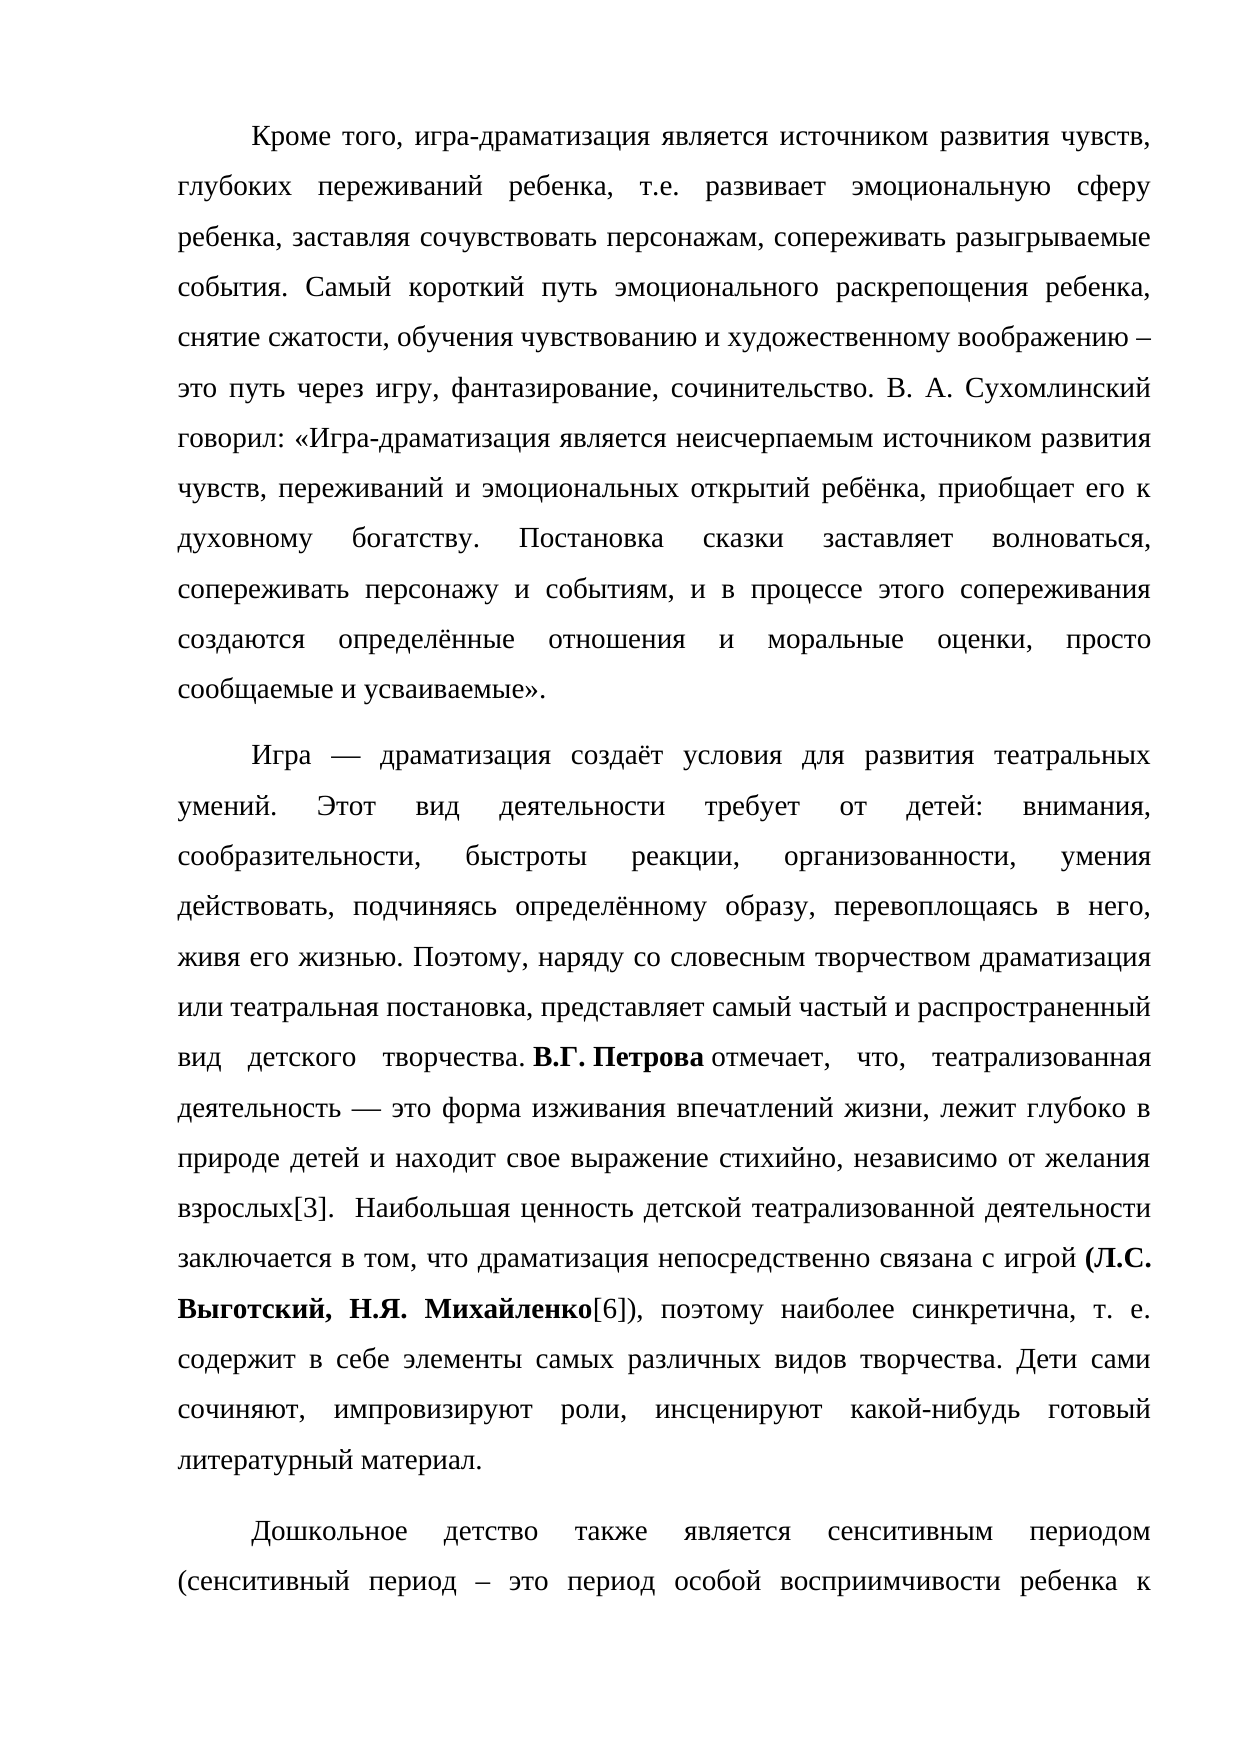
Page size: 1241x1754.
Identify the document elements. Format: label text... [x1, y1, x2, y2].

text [177, 1513, 1152, 1597]
text Игра — драматизация создаёт условия для развития театральных умений. Этот вид деятельности требует от детей: внимания, сообразительности, быстроты реакции, организованности, умения действовать, подчиняясь определённому образу, перевоплощаясь в него, живя его жизнью. Поэтому, наряду со словесным творчеством драматизация или театральная постановка, представляет самый частый и распространенный вид детского творчества. В.Г. Петрова отмечает, что, театрализованная деятельность — это форма изживания впечатлений жизни, лежит глубоко в природе детей и находит свое выражение стихийно, независимо от желания взрослых[3]. Наибольшая ценность детской театрализованной деятельности заключается в том, что драматизация непосредственно связана с игрой (Л.С. Выготский, Н.Я. Михайленко[6]), поэтому наиболее синкретична, т. е. содержит в себе элементы самых различных видов творчества. Дети сами сочиняют, импровизируют роли, инсценируют какой-нибудь готовый литературный материал. [177, 737, 1152, 1475]
text Кроме того, игра-драматизация является источником развития чувств, глубоких переживаний ребенка, т.е. развивает эмоциональную сферу ребенка, заставляя сочувствовать персонажам, сопереживать разыгрываемые события. Самый короткий путь эмоционального раскрепощения ребенка, снятие сжатости, обучения чувствованию и художественному воображению – это путь через игру, фантазирование, сочинительство. В. А. Сухомлинский говорил: «Игра-драматизация является неисчерпаемым источником развития чувств, переживаний и эмоциональных открытий ребёнка, приобщает его к духовному богатству. Постановка сказки заставляет волноваться, сопереживать персонажу и событиям, и в процессе этого сопереживания создаются определённые отношения и моральные оценки, просто сообщаемые и усваиваемые». [177, 118, 1152, 705]
